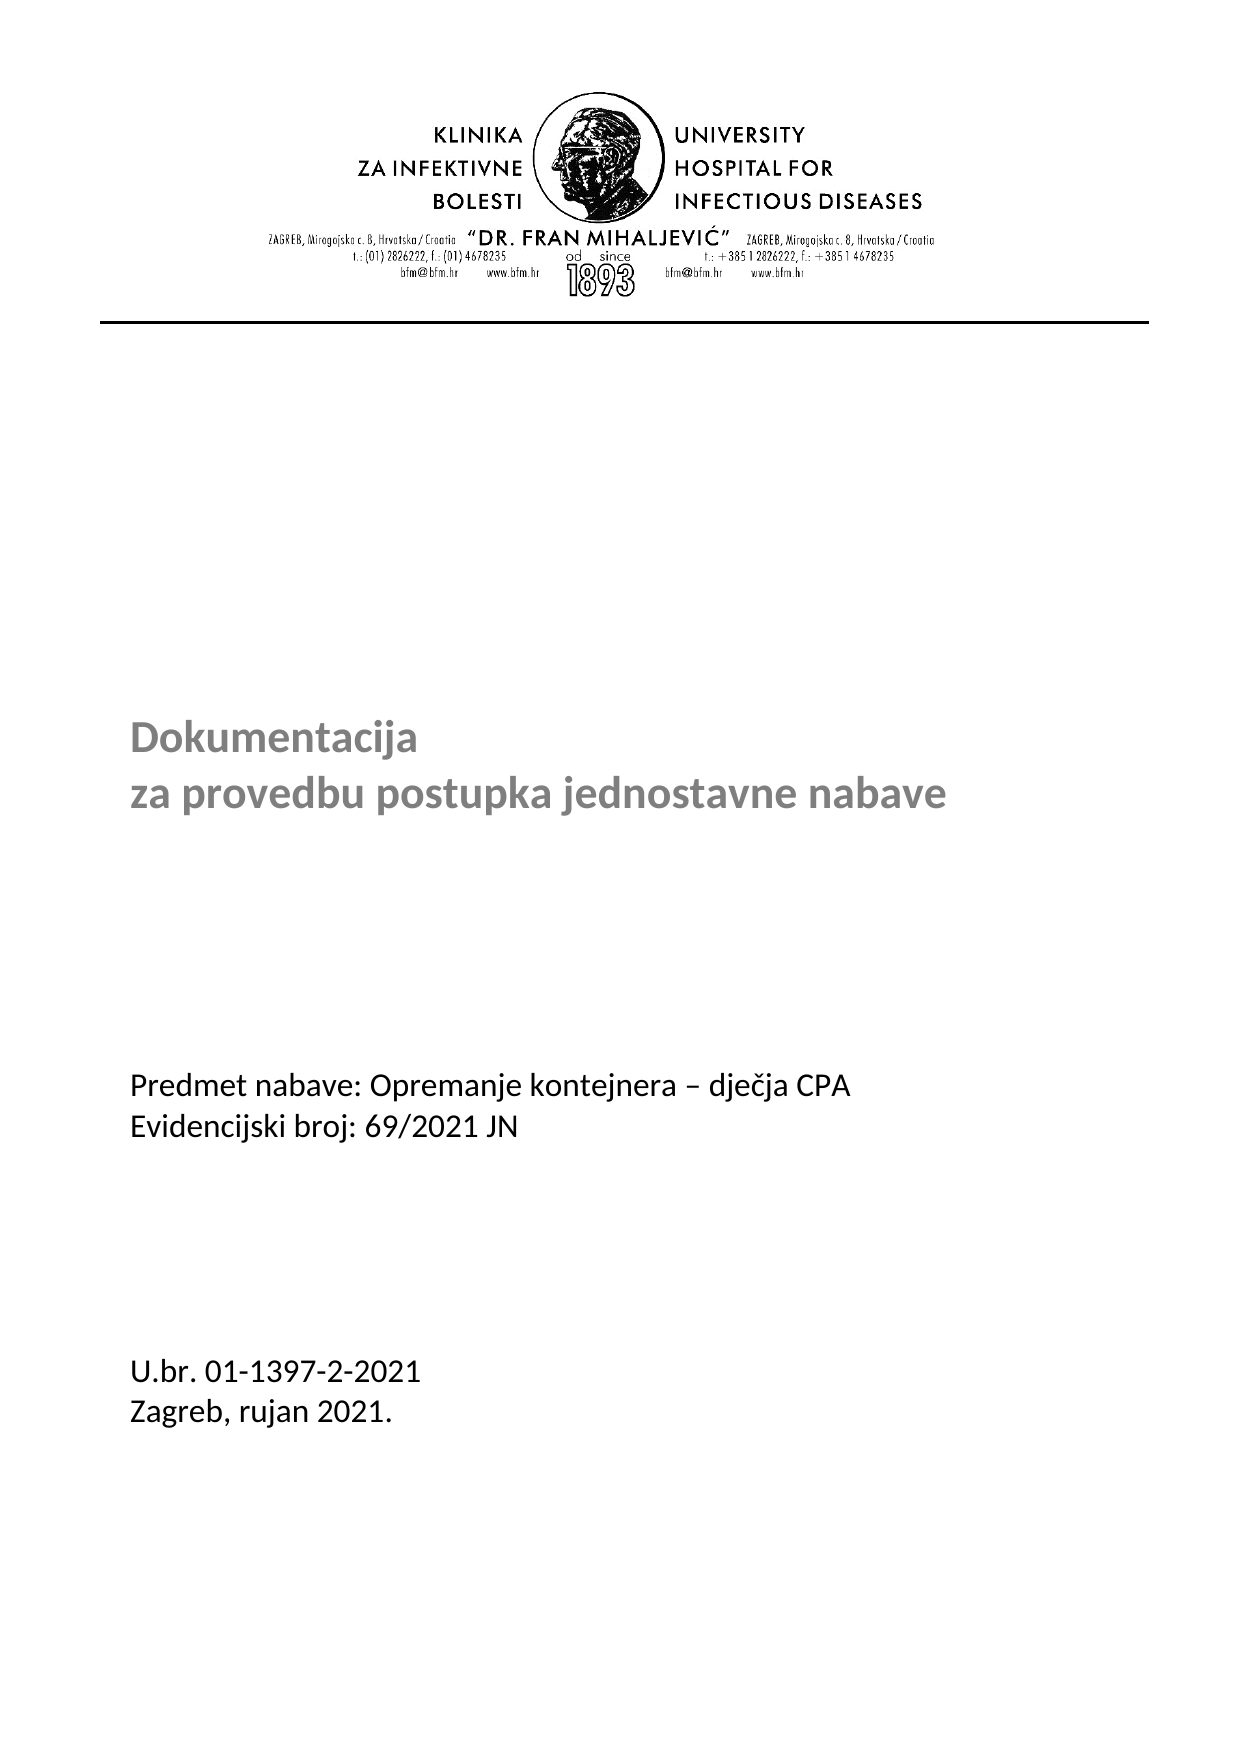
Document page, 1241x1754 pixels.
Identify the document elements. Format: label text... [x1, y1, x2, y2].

text Predmet nabave: Opremanje kontejnera – dječja CPA [130, 1064, 1122, 1105]
text za provedbu postupka jednostavne nabave [130, 764, 1122, 820]
text U.br. 01-1397-2-2021 [130, 1349, 1122, 1390]
picture [235, 85, 964, 307]
text Zagreb, rujan 2021. [130, 1390, 1122, 1431]
text Evidencijski broj: 69/2021 JN [130, 1105, 1122, 1146]
text Dokumentacija [130, 708, 1122, 764]
